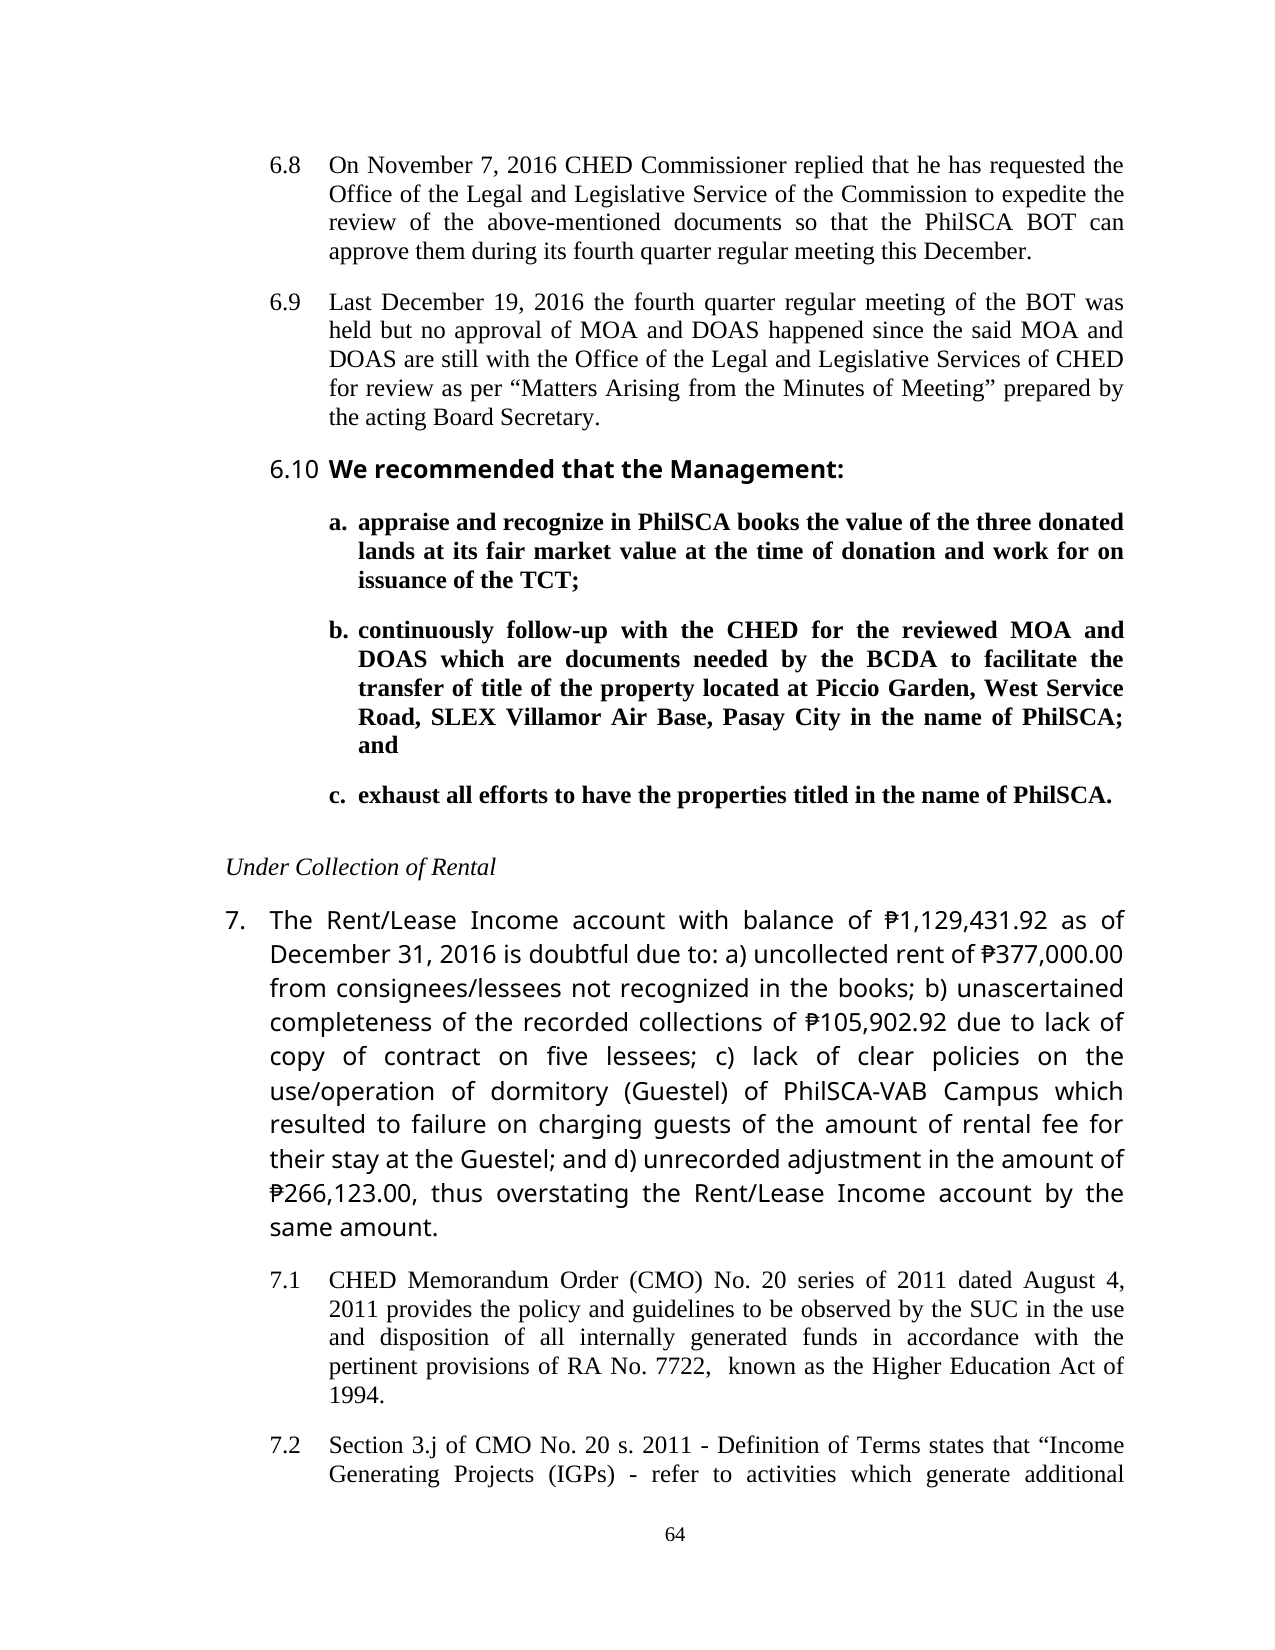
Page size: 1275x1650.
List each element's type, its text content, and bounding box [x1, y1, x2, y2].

list CHED Memorandum Order (CMO) No. 20 series of 2011 dated August 4, 2011 provides the policy and guidelines to be observed by the SUC in the use and disposition of all internally generated funds in accordance with the pertinent provisions of RA No. 7722, known as the Higher Education Act of 1994. [269, 1265, 1125, 1409]
list continuously follow-up with the CHED for the reviewed MOA and DOAS which are documents needed by the BCDA to facilitate the transfer of title of the property located at Piccio Garden, West Service Road, SLEX Villamor Air Base, Pasay City in the name of PhilSCA; and [328, 615, 1125, 759]
text We recommended that the Management: [269, 452, 1125, 486]
list exhaust all efforts to have the properties titled in the name of PhilSCA. [328, 781, 1125, 809]
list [269, 1430, 1125, 1488]
text Under Collection of Rental [225, 852, 1125, 881]
list The Rent/Lease Income account with balance of ₱1,129,431.92 as of December 31, 2016 is doubtful due to: a) uncollected rent of ₱377,000.00 from consignees/lessees not recognized in the books; b) unascertained completeness of the recorded collections of ₱105,902.92 due to lack of copy of contract on five lessees; c) lack of clear policies on the use/operation of dormitory (Guestel) of PhilSCA-VAB Campus which resulted to failure on charging guests of the amount of rental fee for their stay at the Guestel; and d) unrecorded adjustment in the amount of ₱266,123.00, thus overstating the Rent/Lease Income account by the same amount. [225, 903, 1125, 1243]
text On November 7, 2016 CHED Commissioner replied that he has requested the Office of the Legal and Legislative Service of the Commission to expedite the review of the above-mentioned documents so that the PhilSCA BOT can approve them during its fourth quarter regular meeting this December. [269, 150, 1125, 265]
list appraise and recognize in PhilSCA books the value of the three donated lands at its fair market value at the time of donation and work for on issuance of the TCT; [328, 507, 1125, 594]
text Last December 19, 2016 the fourth quarter regular meeting of the BOT was held but no approval of MOA and DOAS happened since the said MOA and DOAS are still with the Office of the Legal and Legislative Services of CHED for review as per “Matters Arising from the Minutes of Meeting” prepared by the acting Board Secretary. [269, 287, 1125, 430]
